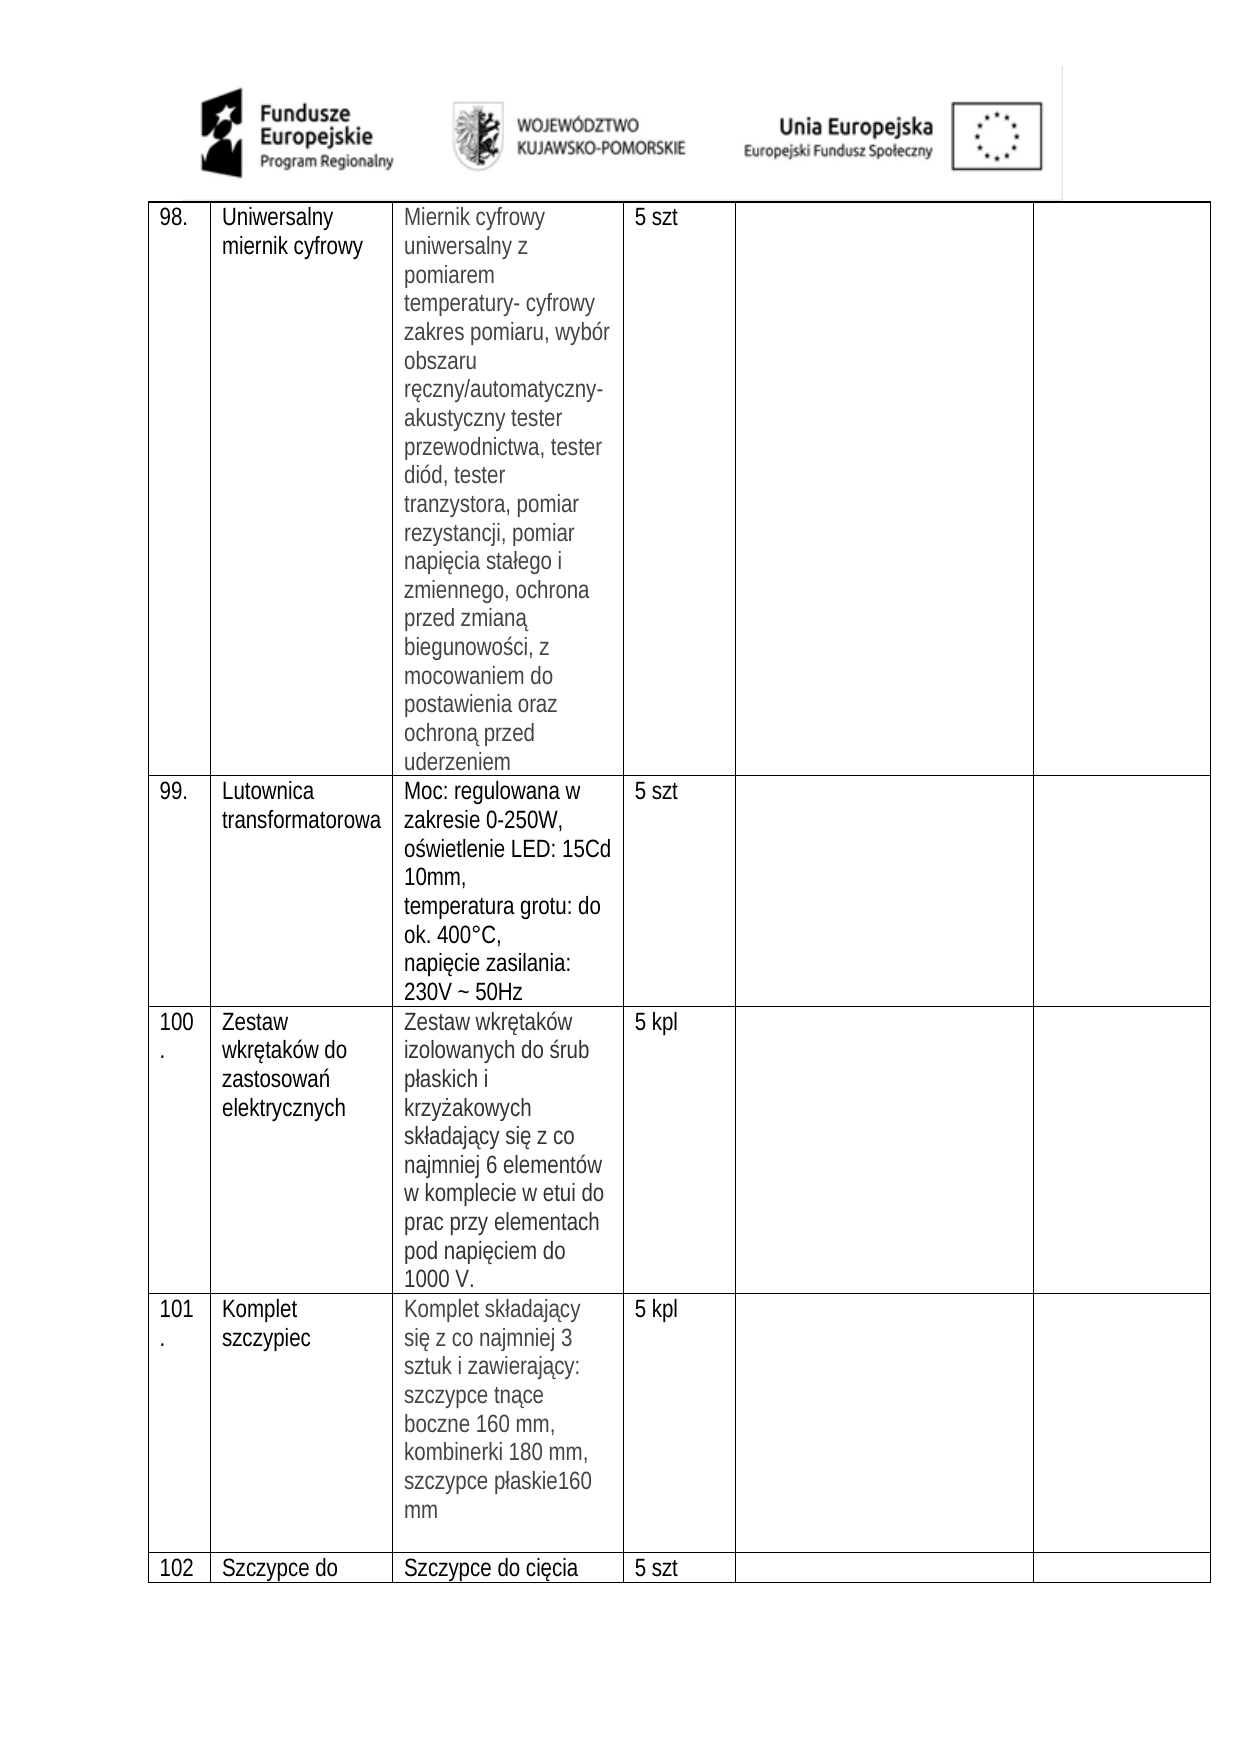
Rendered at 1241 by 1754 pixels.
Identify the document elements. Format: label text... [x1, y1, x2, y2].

table_cell 98. [149, 203, 210, 775]
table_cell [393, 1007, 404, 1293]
table_cell [736, 1294, 1033, 1552]
table_cell Moc: regulowana w zakresie 0-250W, oświetlenie LED: 15Cd 10mm, temperatura grotu: do ok. 400°C, napięcie zasilania: 230V ~ 50Hz [393, 776, 623, 1006]
table_cell [736, 203, 1033, 775]
table_cell [736, 776, 1033, 1006]
table_cell [1034, 1294, 1210, 1552]
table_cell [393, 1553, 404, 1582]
table_cell [736, 1553, 1033, 1582]
picture [182, 66, 1064, 201]
table_cell Komplet szczypiec [211, 1294, 392, 1552]
table_cell Miernik cyfrowy uniwersalny z pomiarem temperatury- cyfrowy zakres pomiaru, wybór obszaru ręczny/automatyczny- akustyczny tester przewodnictwa, tester diód, tester tranzystora, pomiar rezystancji, pomiar napięcia stałego i zmiennego, ochrona przed zmianą biegunowości, z mocowaniem do postawienia oraz ochroną przed uderzeniem [393, 203, 623, 775]
table_cell [1034, 776, 1210, 1006]
table_cell Szczypce do cięcia przewodów [211, 1553, 392, 1582]
table_cell Lutownica transformatorowa [211, 776, 392, 1006]
table_cell Uniwersalny miernik cyfrowy [211, 203, 392, 775]
table_cell [1034, 203, 1210, 775]
table_cell 5 szt [624, 203, 735, 775]
table_cell 5 szt [624, 1553, 735, 1582]
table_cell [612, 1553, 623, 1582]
table_cell [1034, 1553, 1210, 1582]
table_cell Zestaw wkrętaków do zastosowań elektrycznych [211, 1007, 392, 1293]
table_cell 99. [149, 776, 210, 1006]
table_cell 102. [149, 1553, 210, 1582]
table_cell 5 kpl [624, 1007, 735, 1293]
table_cell 5 szt [624, 776, 735, 1006]
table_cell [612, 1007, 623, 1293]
table_cell 100. [149, 1007, 210, 1293]
table_cell [1034, 1007, 1210, 1293]
table_cell 101. [149, 1294, 210, 1552]
table_cell 5 kpl [624, 1294, 735, 1552]
table_cell [736, 1007, 1033, 1293]
